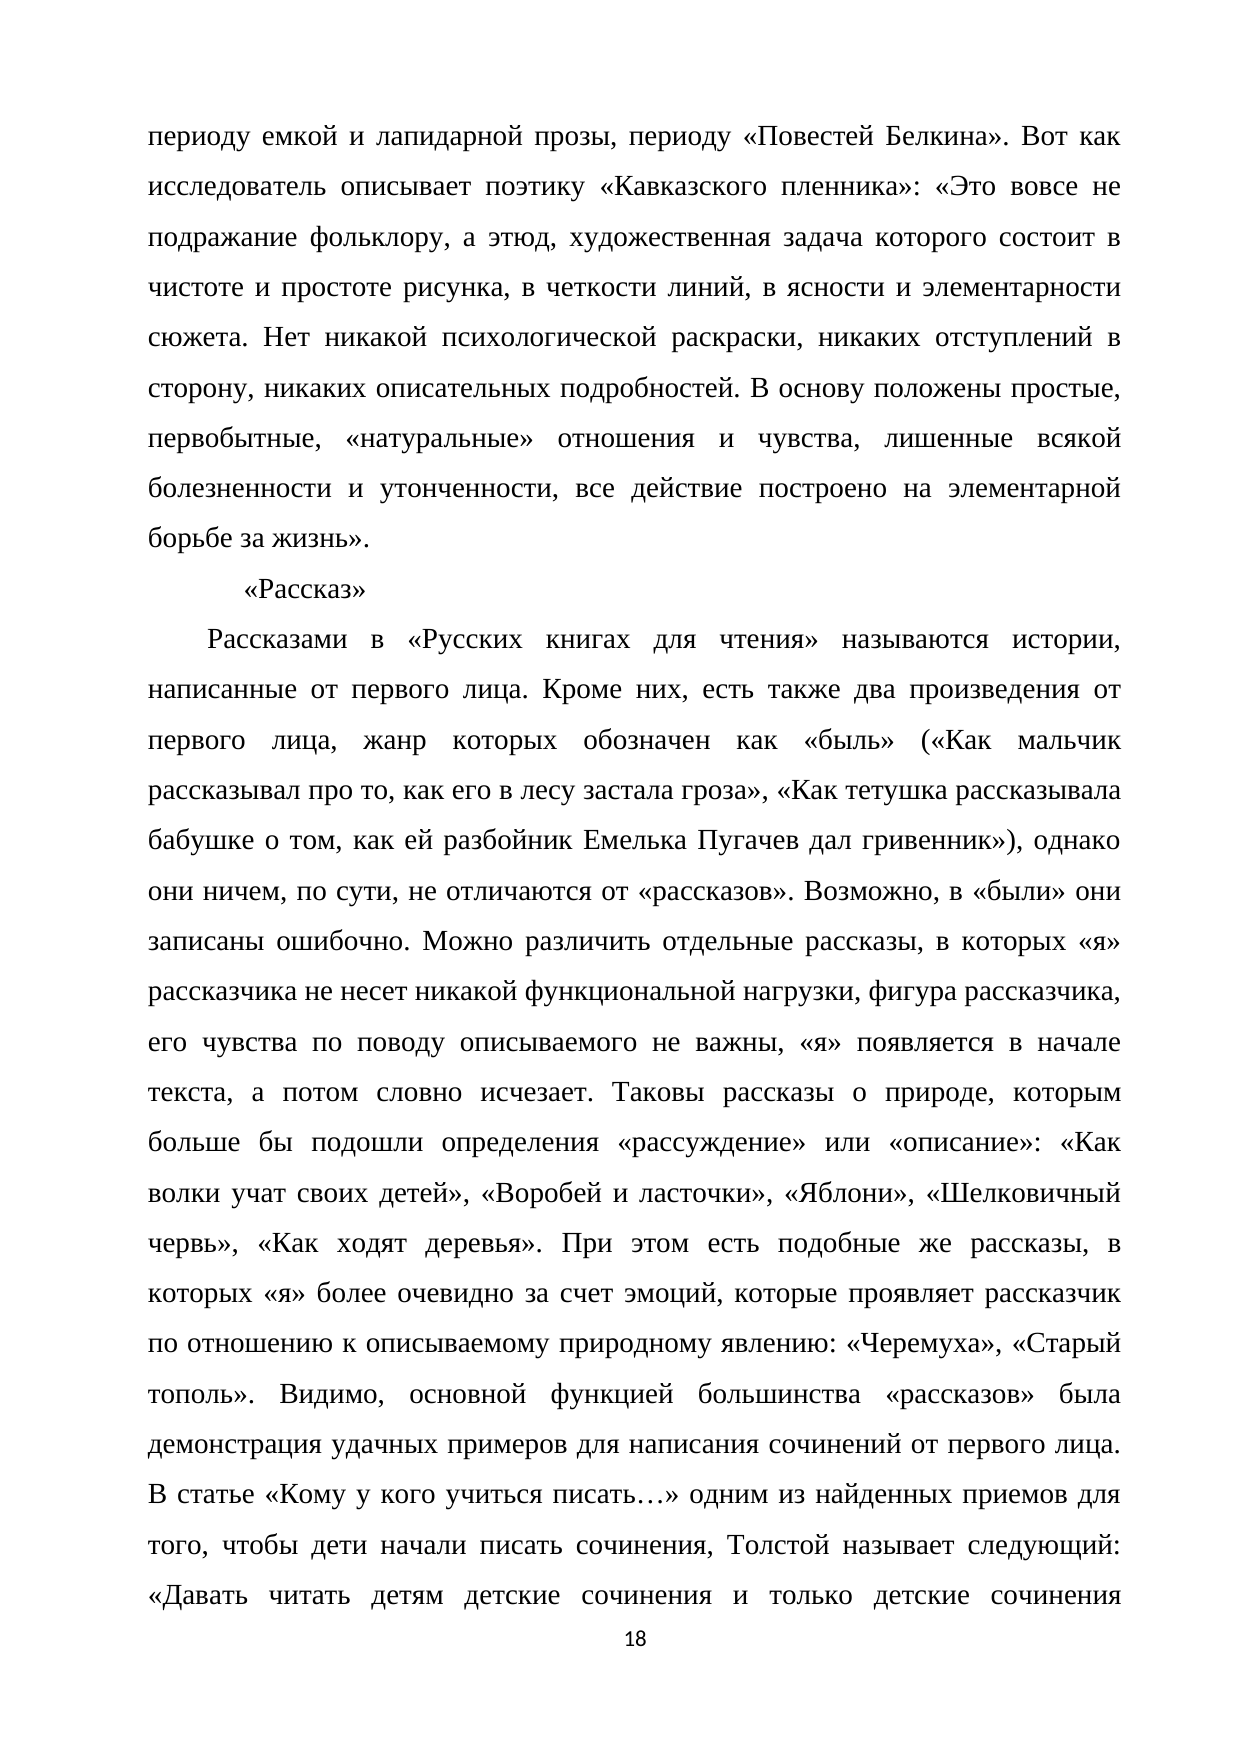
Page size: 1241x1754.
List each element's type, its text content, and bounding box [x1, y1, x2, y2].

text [148, 118, 1122, 554]
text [148, 621, 1122, 1611]
text «Рассказ» [148, 571, 1122, 604]
